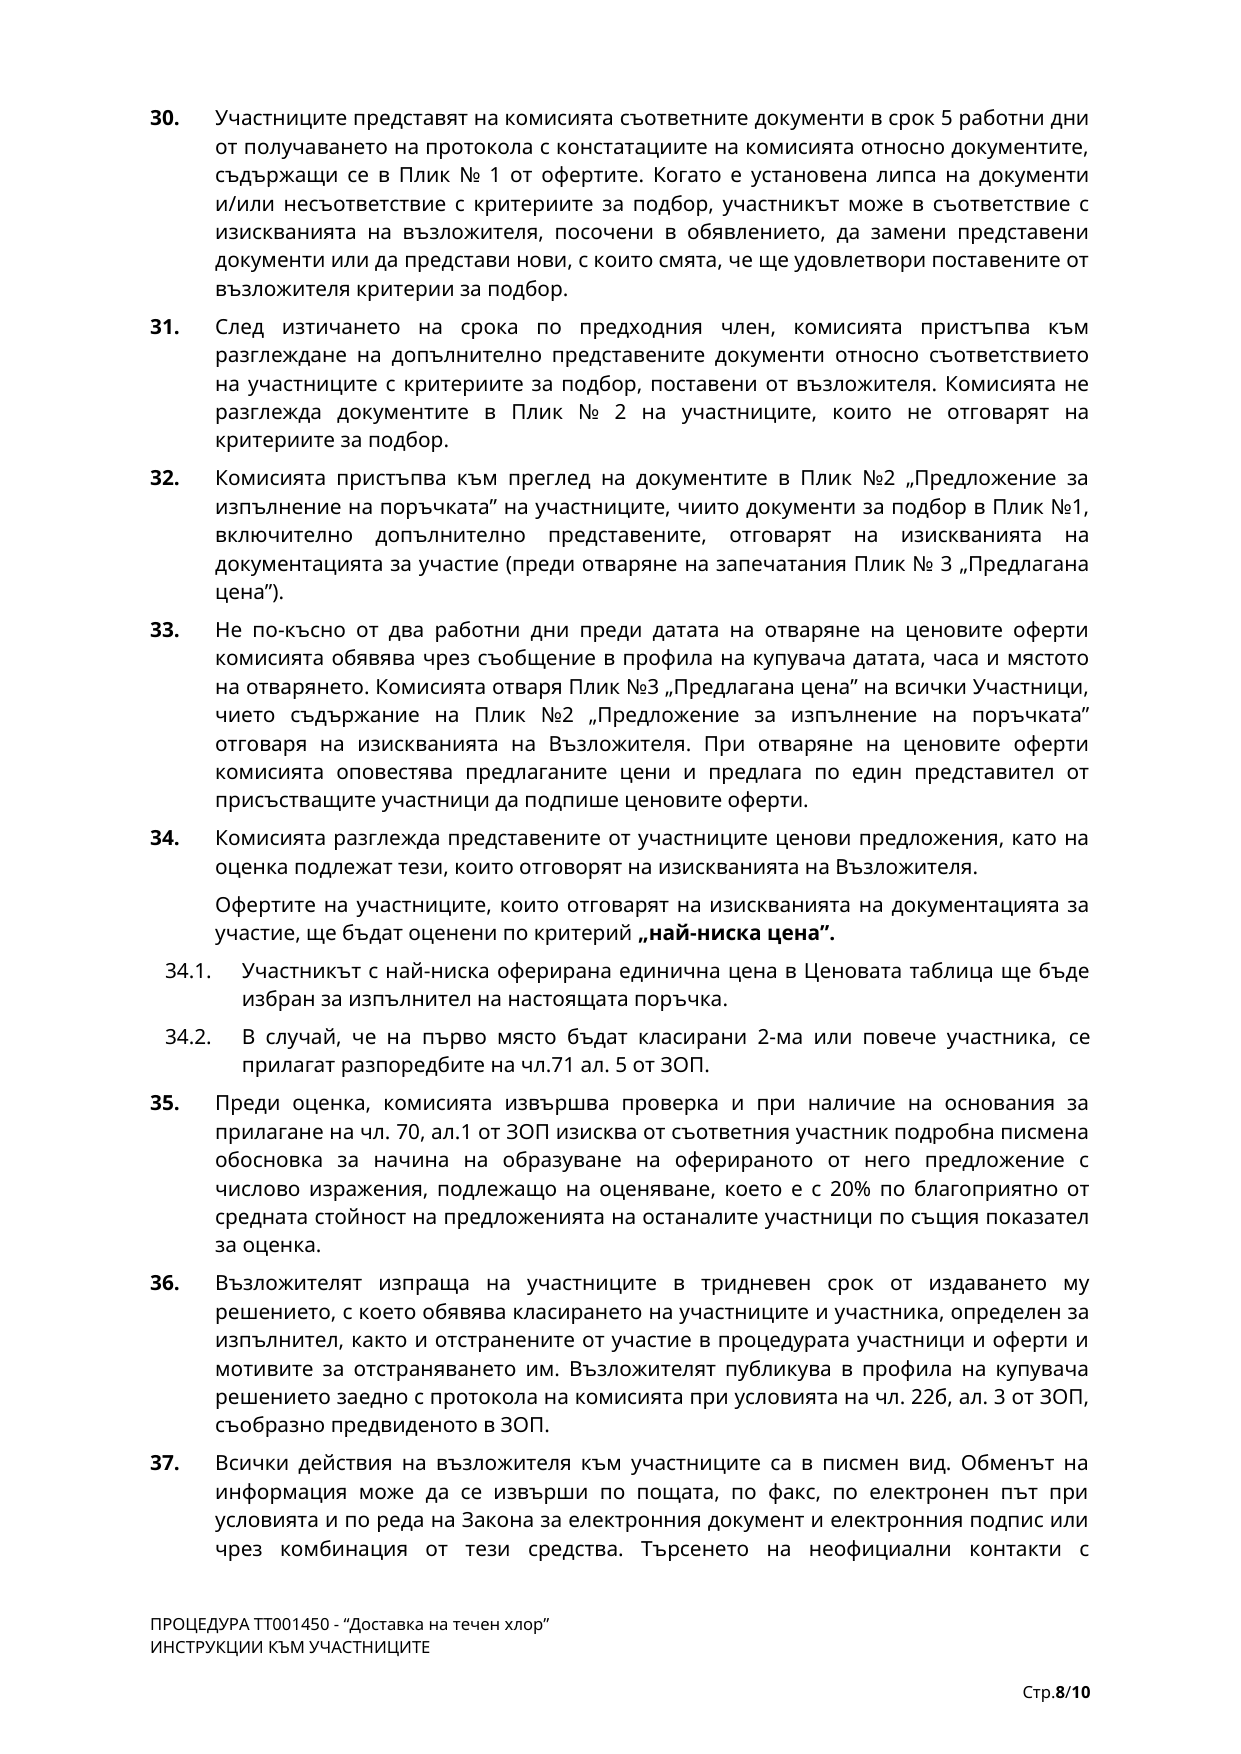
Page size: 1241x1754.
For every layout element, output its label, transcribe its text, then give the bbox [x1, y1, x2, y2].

list Преди оценка, комисията извършва проверка и при наличие на основания за прилагане на чл. 70, ал.1 от ЗОП изисква от съответния участник подробна писмена обосновка за начина на образуване на оферираното от него предложение с числово изражения, подлежащо на оценяване, което е с 20% по благоприятно от средната стойност на предложенията на останалите участници по същия показател за оценка. [150, 1088, 1090, 1259]
list В случай, че на първо място бъдат класирани 2-ма или повече участника, се прилагат разпоредбите на чл.71 ал. 5 от ЗОП. [165, 1022, 1090, 1079]
list Възложителят изпраща на участниците в тридневен срок от издаването му решението, с което обявява класирането на участниците и участника, определен за изпълнител, както и отстранените от участие в процедурата участници и оферти и мотивите за отстраняването им. Възложителят публикува в профила на купувача решението заедно с протокола на комисията при условията на чл. 22б, ал. 3 от ЗОП, съобразно предвиденото в ЗОП. [150, 1268, 1090, 1439]
list Комисията пристъпва към преглед на документите в Плик №2 „Предложение за изпълнение на поръчката” на участниците, чиито документи за подбор в Плик №1, включително допълнително представените, отговарят на изискванията на документацията за участие (преди отваряне на запечатания Плик № 3 „Предлагана цена”). [150, 463, 1090, 606]
list Не по-късно от два работни дни преди датата на отваряне на ценовите оферти комисията обявява чрез съобщение в профила на купувача датата, часа и мястото на отварянето. Комисията отваря Плик №3 „Предлагана цена” на всички Участници, чието съдържание на Плик №2 „Предложение за изпълнение на поръчката” отговаря на изискванията на Възложителя. При отваряне на ценовите оферти комисията оповестява предлаганите цени и предлага по един представител от присъстващите участници да подпише ценовите оферти. [150, 615, 1090, 814]
list Участникът с най-ниска оферирана единична цена в Ценовата таблица ще бъде избран за изпълнител на настоящата поръчка. [165, 956, 1090, 1013]
list Участниците представят на комисията съответните документи в срок 5 работни дни от получаването на протокола с констатациите на комисията относно документите, съдържащи се в Плик № 1 от офертите. Когато е установена липса на документи и/или несъответствие с критериите за подбор, участникът може в съответствие с изискванията на възложителя, посочени в обявлението, да замени представени документи или да представи нови, с които смята, че ще удовлетвори поставените от възложителя критерии за подбор. [150, 103, 1090, 302]
list След изтичането на срока по предходния член, комисията пристъпва към разглеждане на допълнително представените документи относно съответствието на участниците с критериите за подбор, поставени от възложителя. Комисията не разглежда документите в Плик № 2 на участниците, които не отговарят на критериите за подбор. [150, 312, 1090, 454]
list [150, 1448, 1090, 1562]
text Офертите на участниците, които отговарят на изискванията на документацията за участие, ще бъдат оценени по критерий „най-ниска цена”. [215, 890, 1090, 947]
list Комисията разглежда представените от участниците ценови предложения, като на оценка подлежат тези, които отговорят на изискванията на Възложителя. [150, 823, 1090, 880]
